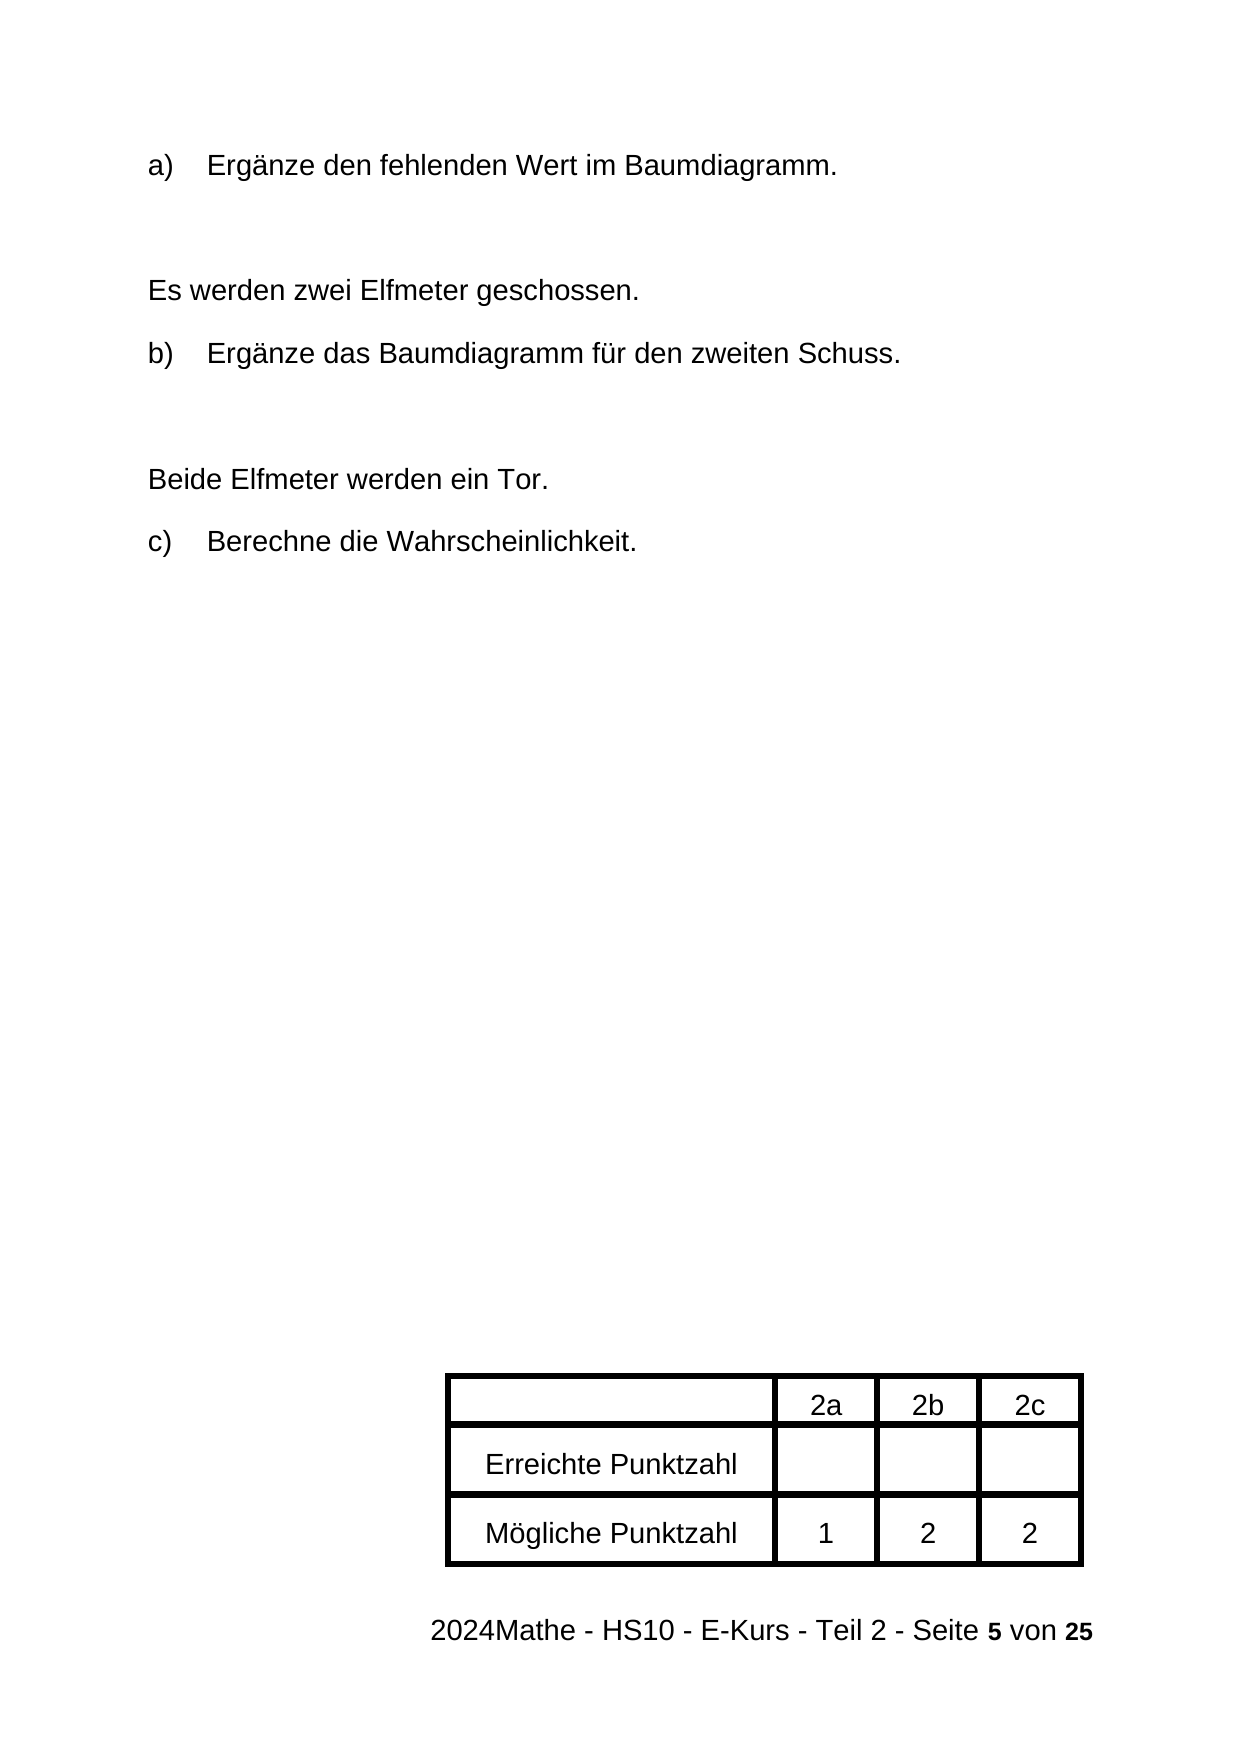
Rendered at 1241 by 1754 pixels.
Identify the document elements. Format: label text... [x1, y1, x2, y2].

table_header 2c [982, 1379, 1078, 1421]
table_cell Mögliche Punktzahl [451, 1498, 772, 1561]
table_cell [982, 1428, 1078, 1491]
table_header 2a [778, 1379, 874, 1421]
table_cell 1 [778, 1498, 874, 1561]
table_cell [880, 1428, 976, 1491]
list a) Ergänze den fehlenden Wert im Baumdiagramm. [148, 148, 1093, 181]
table_cell [778, 1428, 874, 1491]
table_cell 2 [880, 1498, 976, 1561]
text Es werden zwei Elfmeter geschossen. [148, 273, 1093, 307]
list c) Berechne die Wahrscheinlichkeit. [148, 524, 1093, 558]
text Beide Elfmeter werden ein Tor. [148, 462, 1093, 495]
list b) Ergänze das Baumdiagramm für den zweiten Schuss. [148, 336, 1093, 369]
table_cell 2 [982, 1498, 1078, 1561]
table_cell Erreichte Punktzahl [451, 1428, 772, 1491]
table_header [451, 1379, 772, 1421]
table_header 2b [880, 1379, 976, 1421]
